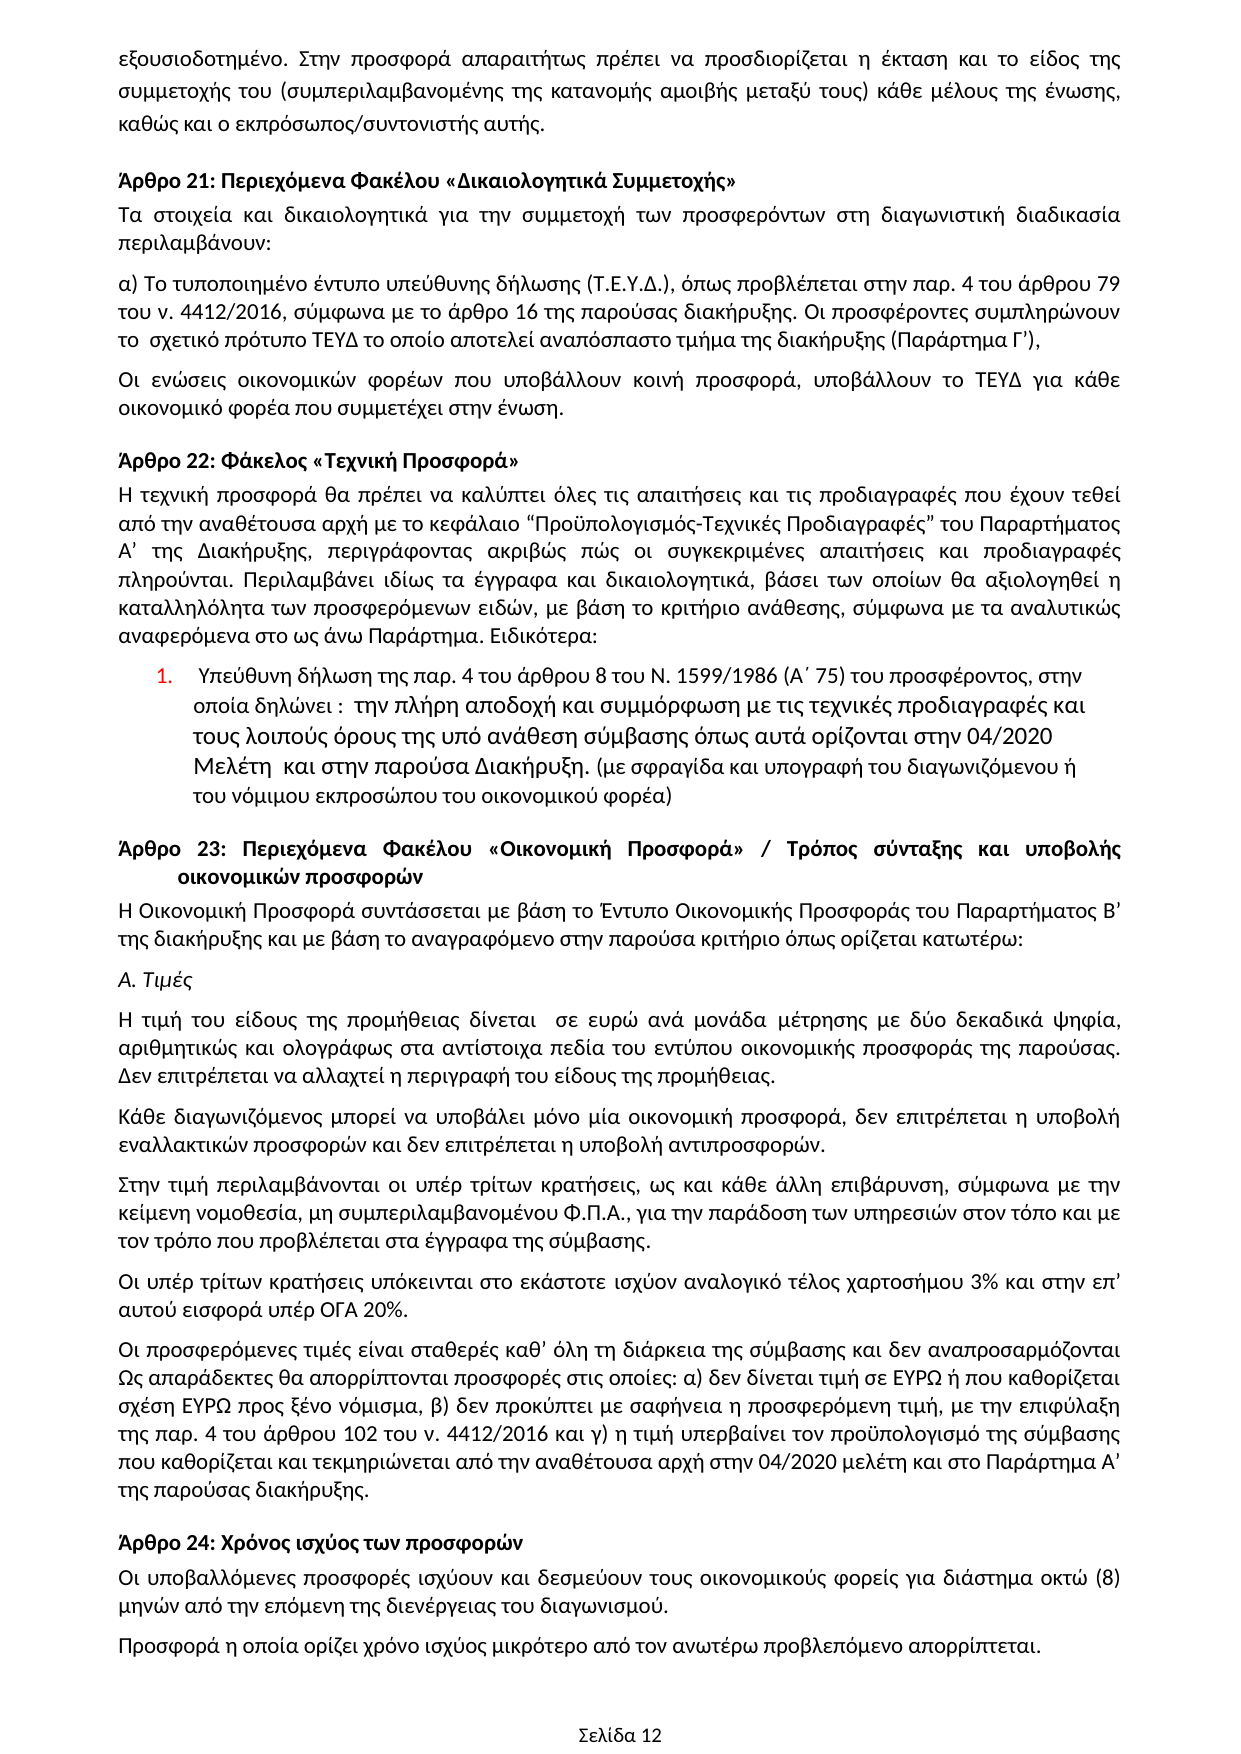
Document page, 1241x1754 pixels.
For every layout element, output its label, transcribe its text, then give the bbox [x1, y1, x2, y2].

text α) Tο τυποποιημένο έντυπο υπεύθυνης δήλωσης (Τ.Ε.Υ.Δ.), όπως προβλέπεται στην παρ. 4 του άρθρου 79 του ν. 4412/2016, σύμφωνα με το άρθρο 16 της παρούσας διακήρυξης. Οι προσφέροντες συμπληρώνουν το σχετικό πρότυπο ΤΕΥΔ το οποίο αποτελεί αναπόσπαστο τμήμα της διακήρυξης (Παράρτημα Γ’), [118, 269, 1122, 353]
text Οι ενώσεις οικονομικών φορέων που υποβάλλουν κοινή προσφορά, υποβάλλουν το ΤΕΥΔ για κάθε οικονομικό φορέα που συμμετέχει στην ένωση. [118, 365, 1122, 421]
list Υπεύθυνη δήλωση της παρ. 4 του άρθρου 8 του Ν. 1599/1986 (Α΄ 75) του προσφέροντος, στην οποία δηλώνει : την πλήρη αποδοχή και συμμόρφωση με τις τεχνικές προδιαγραφές και τους λοιπούς όρους της υπό ανάθεση σύμβασης όπως αυτά ορίζονται στην 04/2020 Μελέτη και στην παρούσα Διακήρυξη. (με σφραγίδα και υπογραφή του διαγωνιζόμενου ή του νόμιμου εκπροσώπου του οικονομικού φορέα) [156, 661, 1118, 809]
subtitle Άρθρο 21: Περιεχόμενα Φακέλου «Δικαιολογητικά Συμμετοχής» [118, 166, 1122, 194]
text Α. Τιμές [118, 965, 1122, 993]
subtitle Άρθρο 22: Φάκελος «Τεχνική Προσφορά» [118, 446, 1122, 474]
text Κάθε διαγωνιζόμενος μπορεί να υποβάλει μόνο μία οικονομική προσφορά, δεν επιτρέπεται η υποβολή εναλλακτικών προσφορών και δεν επιτρέπεται η υποβολή αντιπροσφορών. [118, 1102, 1122, 1158]
text Προσφορά η οποία ορίζει χρόνο ισχύος μικρότερο από τον ανωτέρω προβλεπόμενο απορρίπτεται. [118, 1631, 1122, 1659]
text H τεχνική προσφορά θα πρέπει να καλύπτει όλες τις απαιτήσεις και τις προδιαγραφές που έχουν τεθεί από την αναθέτουσα αρχή με το κεφάλαιο “Προϋπολογισμός-Τεχνικές Προδιαγραφές” του Παραρτήματος Α’ της Διακήρυξης, περιγράφοντας ακριβώς πώς οι συγκεκριμένες απαιτήσεις και προδιαγραφές πληρούνται. Περιλαμβάνει ιδίως τα έγγραφα και δικαιολογητικά, βάσει των οποίων θα αξιολογηθεί η καταλληλόλητα των προσφερόμενων ειδών, με βάση το κριτήριο ανάθεσης, σύμφωνα με τα αναλυτικώς αναφερόμενα στο ως άνω Παράρτημα. Ειδικότερα: [118, 481, 1122, 649]
subtitle Άρθρο 23: Περιεχόμενα Φακέλου «Οικονομική Προσφορά» / Τρόπος σύνταξης και υποβολής οικονομικών προσφορών [118, 834, 1122, 890]
text Τα στοιχεία και δικαιολογητικά για την συμμετοχή των προσφερόντων στη διαγωνιστική διαδικασία περιλαμβάνουν: [118, 200, 1122, 256]
text Οι προσφερόμενες τιμές είναι σταθερές καθ’ όλη τη διάρκεια της σύμβασης και δεν αναπροσαρμόζονται Ως απαράδεκτες θα απορρίπτονται προσφορές στις οποίες: α) δεν δίνεται τιμή σε ΕΥΡΩ ή που καθορίζεται σχέση ΕΥΡΩ προς ξένο νόμισμα, β) δεν προκύπτει με σαφήνεια η προσφερόμενη τιμή, με την επιφύλαξη της παρ. 4 του άρθρου 102 του ν. 4412/2016 και γ) η τιμή υπερβαίνει τον προϋπολογισμό της σύμβασης που καθορίζεται και τεκμηριώνεται από την αναθέτουσα αρχή στην 04/2020 μελέτη και στο Παράρτημα Α’ της παρούσας διακήρυξης. [118, 1335, 1122, 1503]
subtitle Άρθρο 24: Χρόνος ισχύος των προσφορών [118, 1528, 1122, 1557]
text Στην τιμή περιλαμβάνονται οι υπέρ τρίτων κρατήσεις, ως και κάθε άλλη επιβάρυνση, σύμφωνα με την κείμενη νομοθεσία, μη συμπεριλαμβανομένου Φ.Π.Α., για την παράδοση των υπηρεσιών στον τόπο και με τον τρόπο που προβλέπεται στα έγγραφα της σύμβασης. [118, 1170, 1122, 1254]
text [118, 44, 1122, 137]
text Η Οικονομική Προσφορά συντάσσεται με βάση το Έντυπο Οικονομικής Προσφοράς του Παραρτήματος Β’ της διακήρυξης και με βάση το αναγραφόμενο στην παρούσα κριτήριο όπως ορίζεται κατωτέρω: [118, 896, 1122, 952]
text Οι υποβαλλόμενες προσφορές ισχύουν και δεσμεύουν τους οικονομικούς φορείς για διάστημα οκτώ (8) μηνών από την επόμενη της διενέργειας του διαγωνισμού. [118, 1563, 1122, 1619]
text Οι υπέρ τρίτων κρατήσεις υπόκεινται στο εκάστοτε ισχύον αναλογικό τέλος χαρτοσήμου 3% και στην επ’ αυτού εισφορά υπέρ ΟΓΑ 20%. [118, 1267, 1122, 1323]
text Η τιμή του είδους της προμήθειας δίνεται σε ευρώ ανά μονάδα μέτρησης με δύο δεκαδικά ψηφία, αριθμητικώς και ολογράφως στα αντίστοιχα πεδία του εντύπου οικονομικής προσφοράς της παρούσας. Δεν επιτρέπεται να αλλαχτεί η περιγραφή του είδους της προμήθειας. [118, 1005, 1122, 1089]
